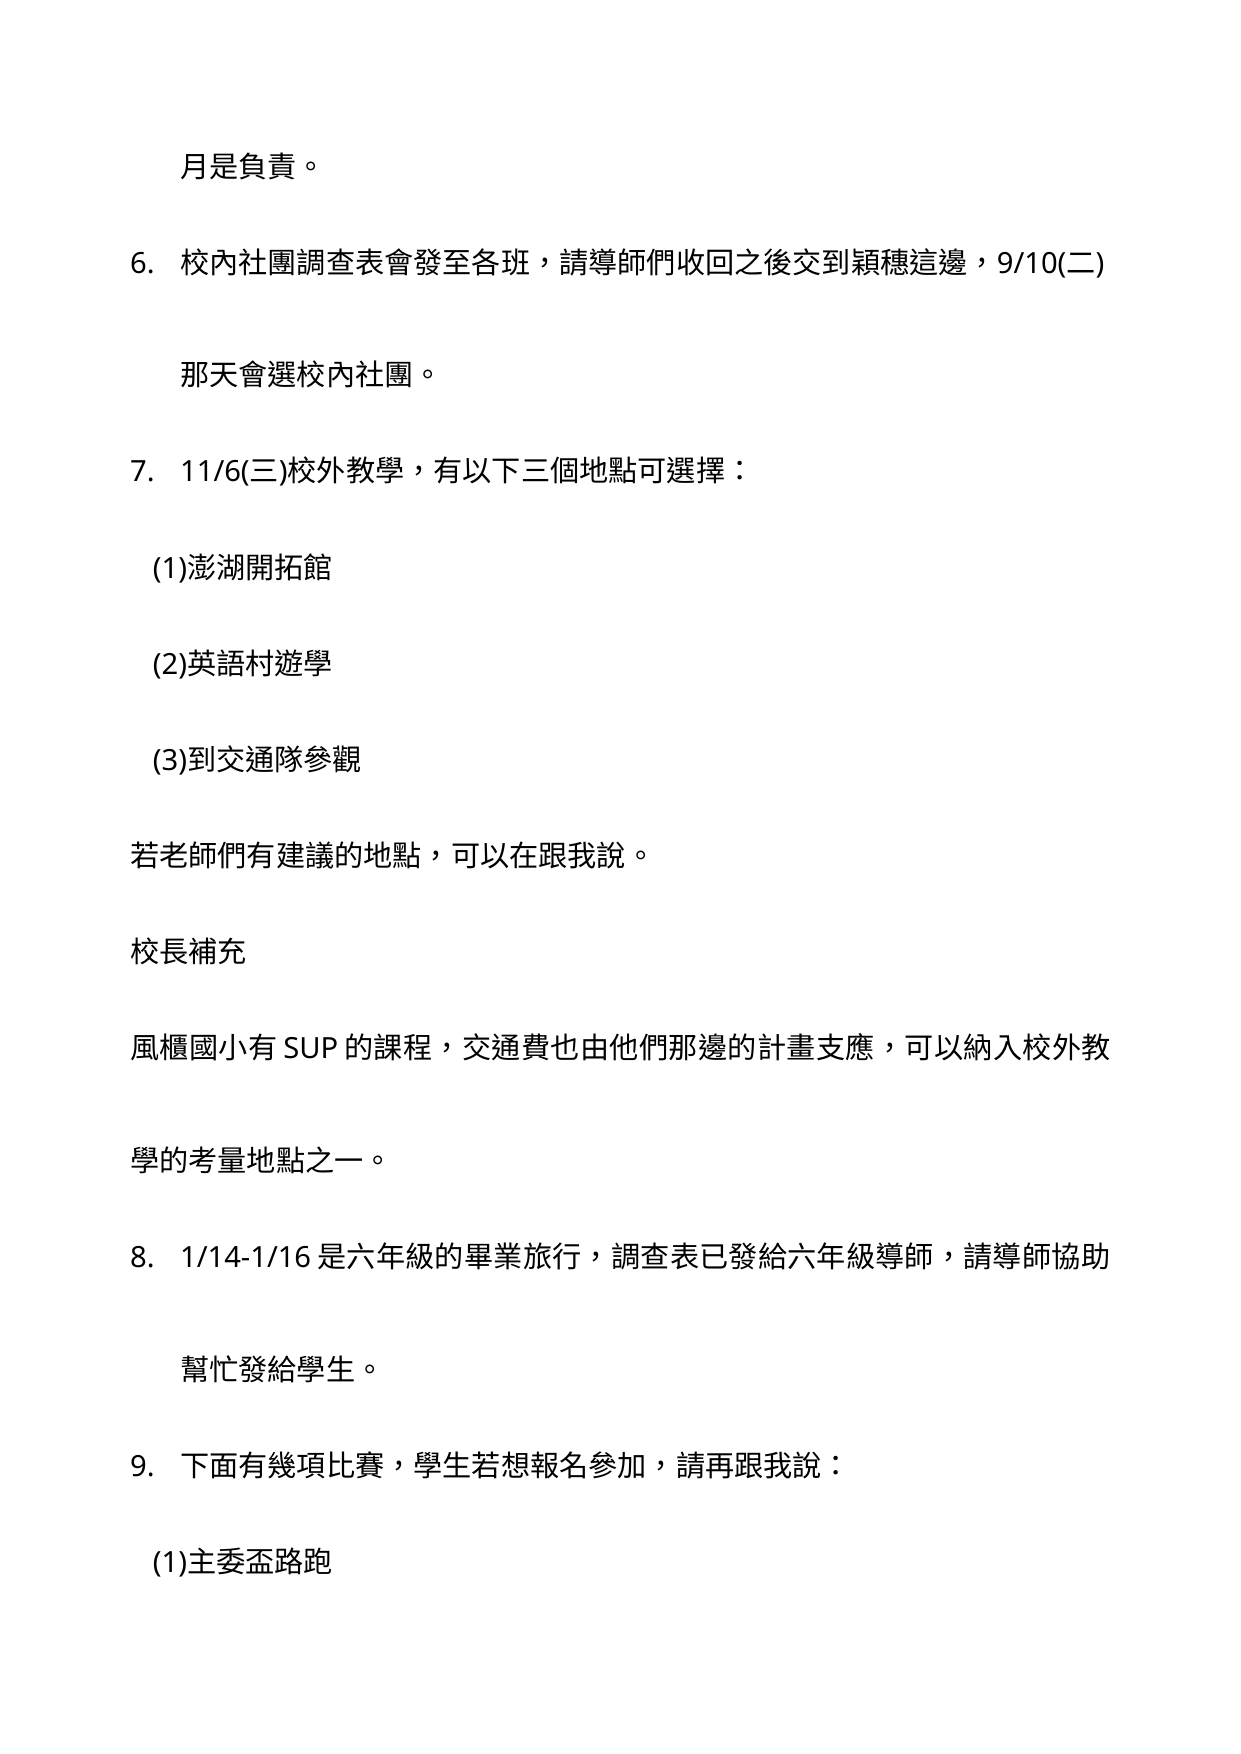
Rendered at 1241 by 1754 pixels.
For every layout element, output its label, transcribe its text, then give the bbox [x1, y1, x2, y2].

list 1/14-1/16是六年級的畢業旅行，調查表已發給六年級導師，請導師協助幫忙發給學生。 [130, 1217, 1110, 1405]
text (3)到交通隊參觀 [130, 720, 1110, 795]
text 風櫃國小有SUP的課程，交通費也由他們那邊的計畫支應，可以納入校外教學的考量地點之一。 [130, 1009, 1110, 1196]
list 下面有幾項比賽，學生若想報名參加，請再跟我說： [130, 1426, 1110, 1501]
text (2)英語村遊學 [130, 624, 1110, 699]
text (1)主委盃路跑 [130, 1522, 1110, 1597]
text (1)澎湖開拓館 [130, 528, 1110, 603]
text 校長補充 [130, 912, 1110, 987]
list 11/6(三)校外教學，有以下三個地點可選擇： [130, 432, 1110, 507]
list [130, 127, 1110, 202]
list 校內社團調查表會發至各班，請導師們收回之後交到穎穗這邊，9/10(二)那天會選校內社團。 [130, 223, 1110, 411]
text 若老師們有建議的地點，可以在跟我說。 [130, 816, 1110, 891]
